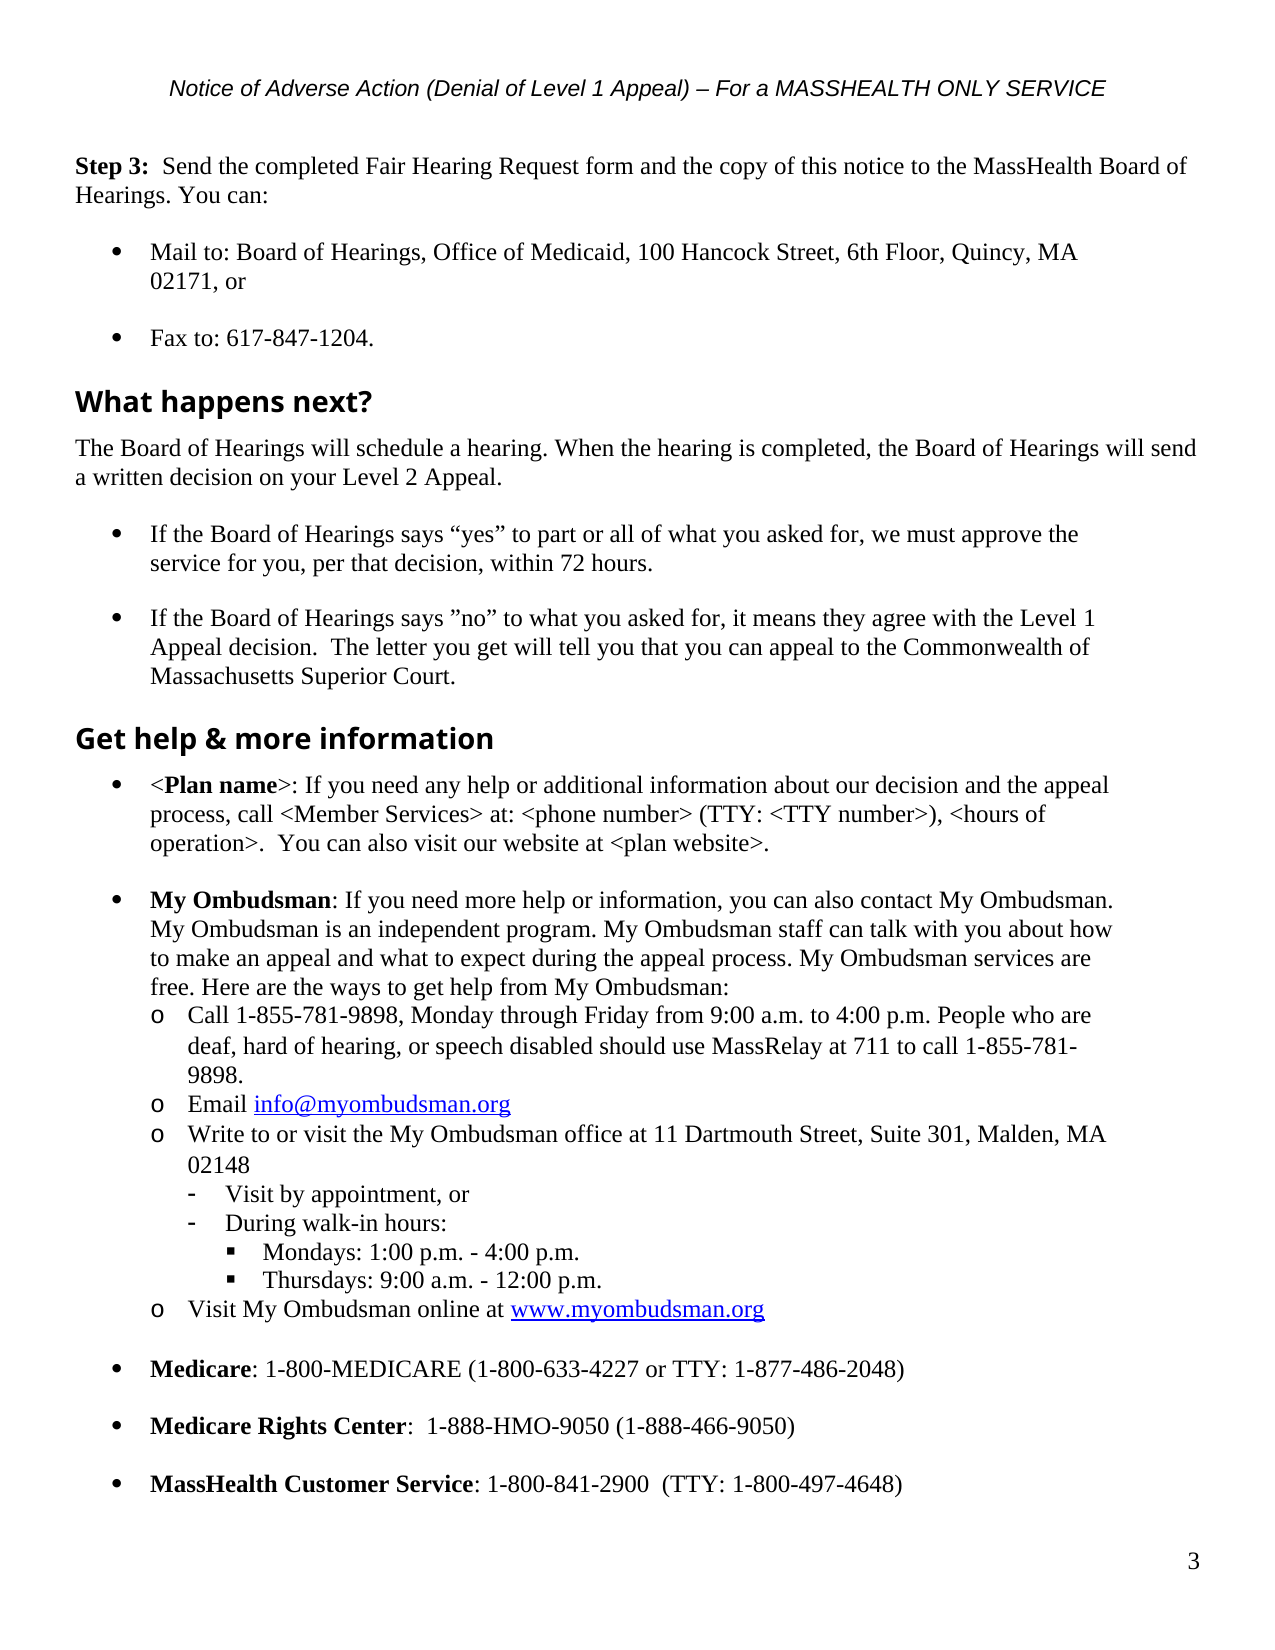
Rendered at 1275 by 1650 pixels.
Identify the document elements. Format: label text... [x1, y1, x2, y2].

text The Board of Hearings will schedule a hearing. When the hearing is completed, the Board of Hearings will send a written decision on your Level 2 Appeal. [75, 433, 1200, 491]
text <Plan name>: If you need any help or additional information about our decision and the appeal process, call <Member Services> at: <phone number> (TTY: <TTY number>), <hours of operation>. You can also visit our website at <plan website>. [112, 770, 1125, 857]
text MassHealth Customer Service: 1-800-841-2900 (TTY: 1-800-497-4648) [112, 1469, 1125, 1497]
list Visit My Ombudsman online at www.myombudsman.org [150, 1294, 1125, 1325]
list Email info@myombudsman.org [150, 1089, 1125, 1119]
list Mondays: 1:00 p.m. - 4:00 p.m. [225, 1237, 1125, 1265]
text Medicare Rights Center: 1-888-HMO-9050 (1-888-466-9050) [112, 1411, 1125, 1440]
list Mail to: Board of Hearings, Office of Medicaid, 100 Hancock Street, 6th Floor, Quincy, MA 02171, or [112, 237, 1125, 295]
list Call 1-855-781-9898, Monday through Friday from 9:00 a.m. to 4:00 p.m. People who are deaf, hard of hearing, or speech disabled should use MassRelay at 711 to call 1-855-781-9898. [150, 1000, 1125, 1089]
list Fax to: 617-847-1204. [112, 323, 1125, 352]
list If the Board of Hearings says ”no” to what you asked for, it means they agree with the Level 1 Appeal decision. The letter you get will tell you that you can appeal to the Commonwealth of Massachusetts Superior Court. [112, 603, 1125, 689]
text My Ombudsman: If you need more help or information, you can also contact My Ombudsman. My Ombudsman is an independent program. My Ombudsman staff can talk with you about how to make an appeal and what to expect during the appeal process. My Ombudsman services are free. Here are the ways to get help from My Ombudsman: [112, 885, 1125, 1000]
list During walk-in hours: [187, 1208, 1125, 1237]
text What happens next? [75, 381, 1200, 421]
list If the Board of Hearings says “yes” to part or all of what you asked for, we must approve the service for you, per that decision, within 72 hours. [112, 519, 1125, 577]
text Get help & more information [75, 718, 1200, 758]
list Visit by appointment, or [187, 1179, 1125, 1208]
list Thursdays: 9:00 a.m. - 12:00 p.m. [225, 1265, 1125, 1294]
text Step 3: Send the completed Fair Hearing Request form and the copy of this notice to the MassHealth Board of Hearings. You can: [75, 151, 1200, 208]
list Write to or visit the My Ombudsman office at 11 Dartmouth Street, Suite 301, Malden, MA 02148 [150, 1119, 1125, 1179]
text Medicare: 1-800-MEDICARE (1-800-633-4227 or TTY: 1-877-486-2048) [112, 1354, 1125, 1382]
